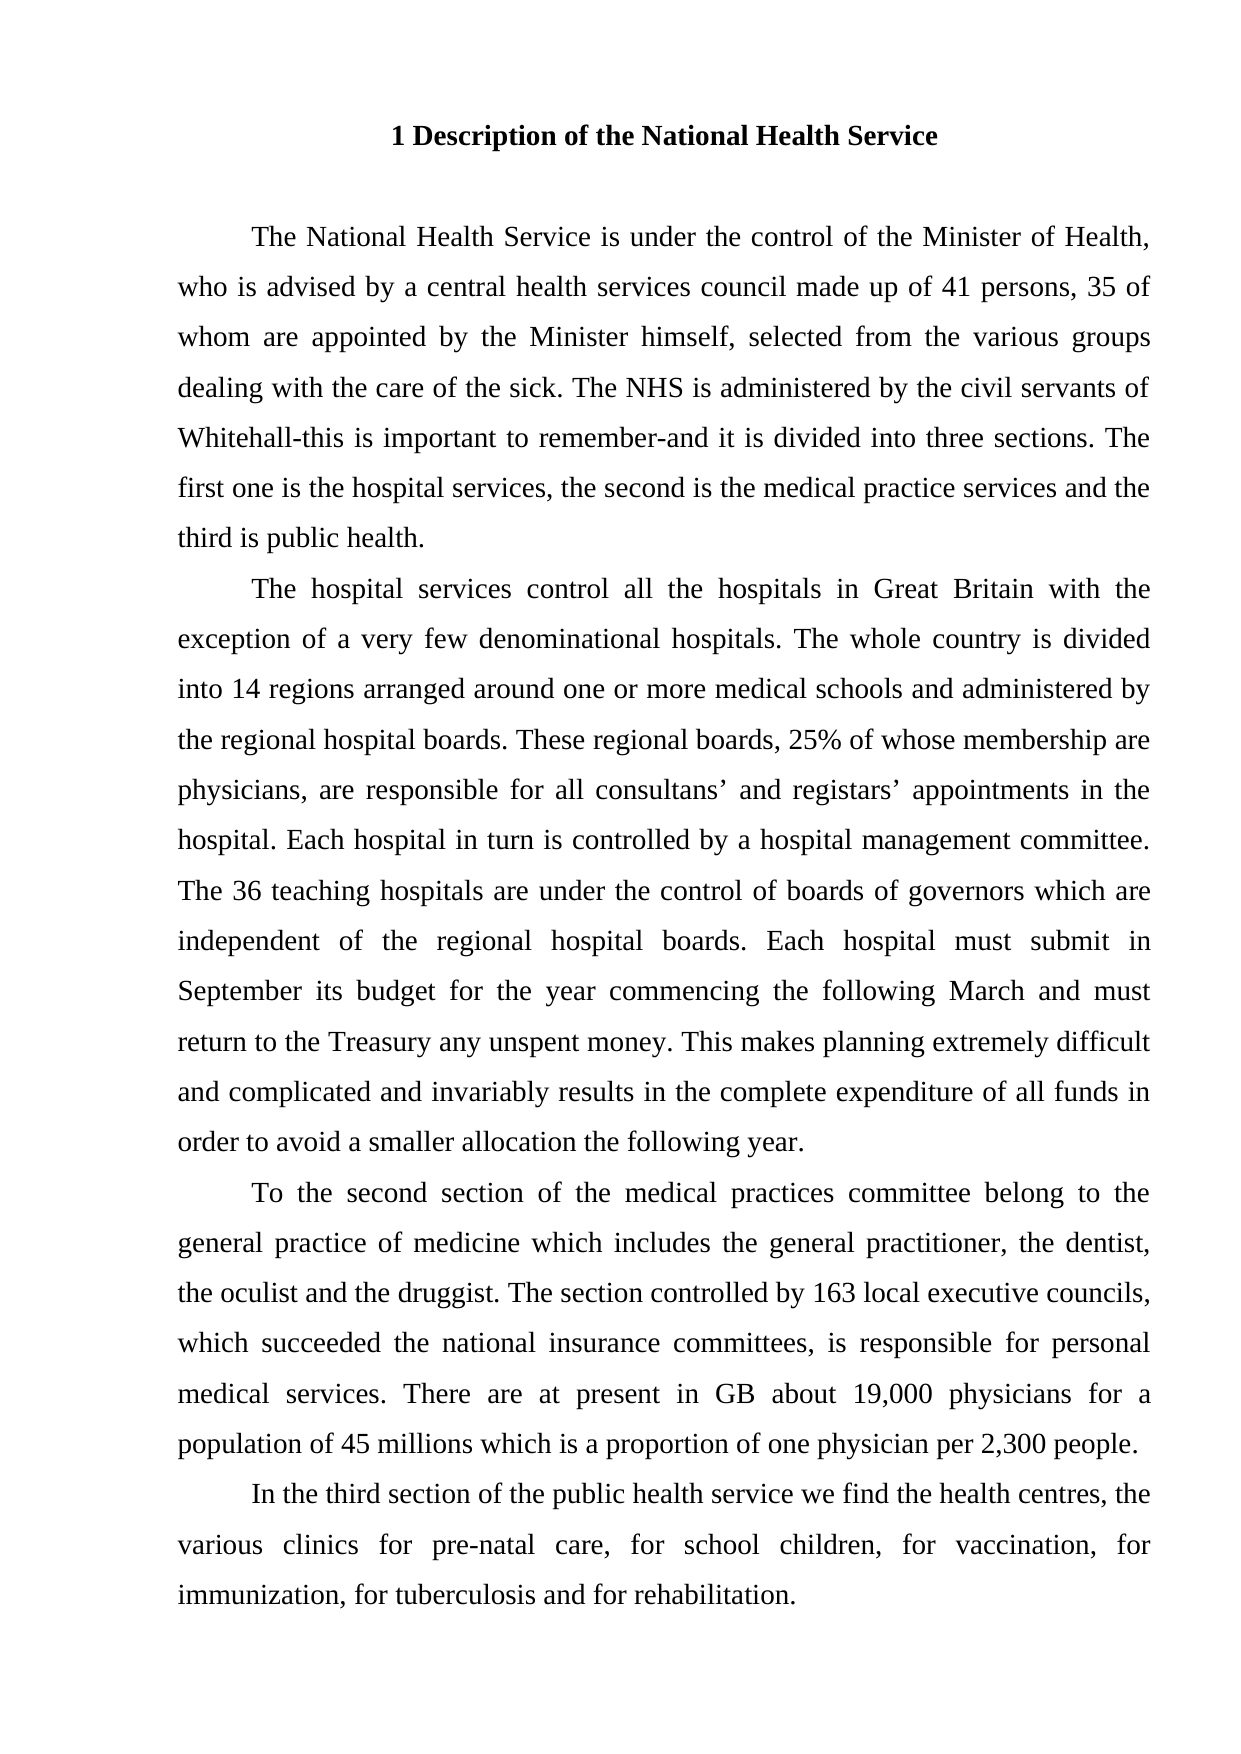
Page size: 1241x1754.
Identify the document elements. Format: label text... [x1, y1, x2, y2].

text The hospital services control all the hospitals in Great Britain with the exception of a very few denominational hospitals. The whole country is divided into 14 regions arranged around one or more medical schools and administered by the regional hospital boards. These regional boards, 25% of whose membership are physicians, are responsible for all consultans’ and registars’ appointments in the hospital. Each hospital in turn is controlled by a hospital management committee. The 36 teaching hospitals are under the control of boards of governors which are independent of the regional hospital boards. Each hospital must submit in September its budget for the year commencing the following March and must return to the Treasury any unspent money. This makes planning extremely difficult and complicated and invariably results in the complete expenditure of all funds in order to avoid a smaller allocation the following year. [177, 571, 1152, 1158]
text 1 Description of the National Health Service [177, 118, 1152, 152]
text In the third section of the public health service we find the health centres, the various clinics for pre-natal care, for school children, for vaccination, for immunization, for tuberculosis and for rehabilitation. [177, 1477, 1152, 1611]
text The National Health Service is under the control of the Minister of Health, who is advised by a central health services council made up of 41 persons, 35 of whom are appointed by the Minister himself, selected from the various groups dealing with the care of the sick. The NHS is administered by the civil servants of Whitehall-this is important to remember-and it is divided into three sections. The first one is the hospital services, the second is the medical practice services and the third is public health. [177, 219, 1152, 554]
text To the second section of the medical practices committee belong to the general practice of medicine which includes the general practitioner, the dentist, the oculist and the druggist. The section controlled by 163 local executive councils, which succeeded the national insurance committees, is responsible for personal medical services. There are at present in GB about 19,000 physicians for a population of 45 millions which is a proportion of one physician per 2,300 people. [177, 1175, 1152, 1460]
